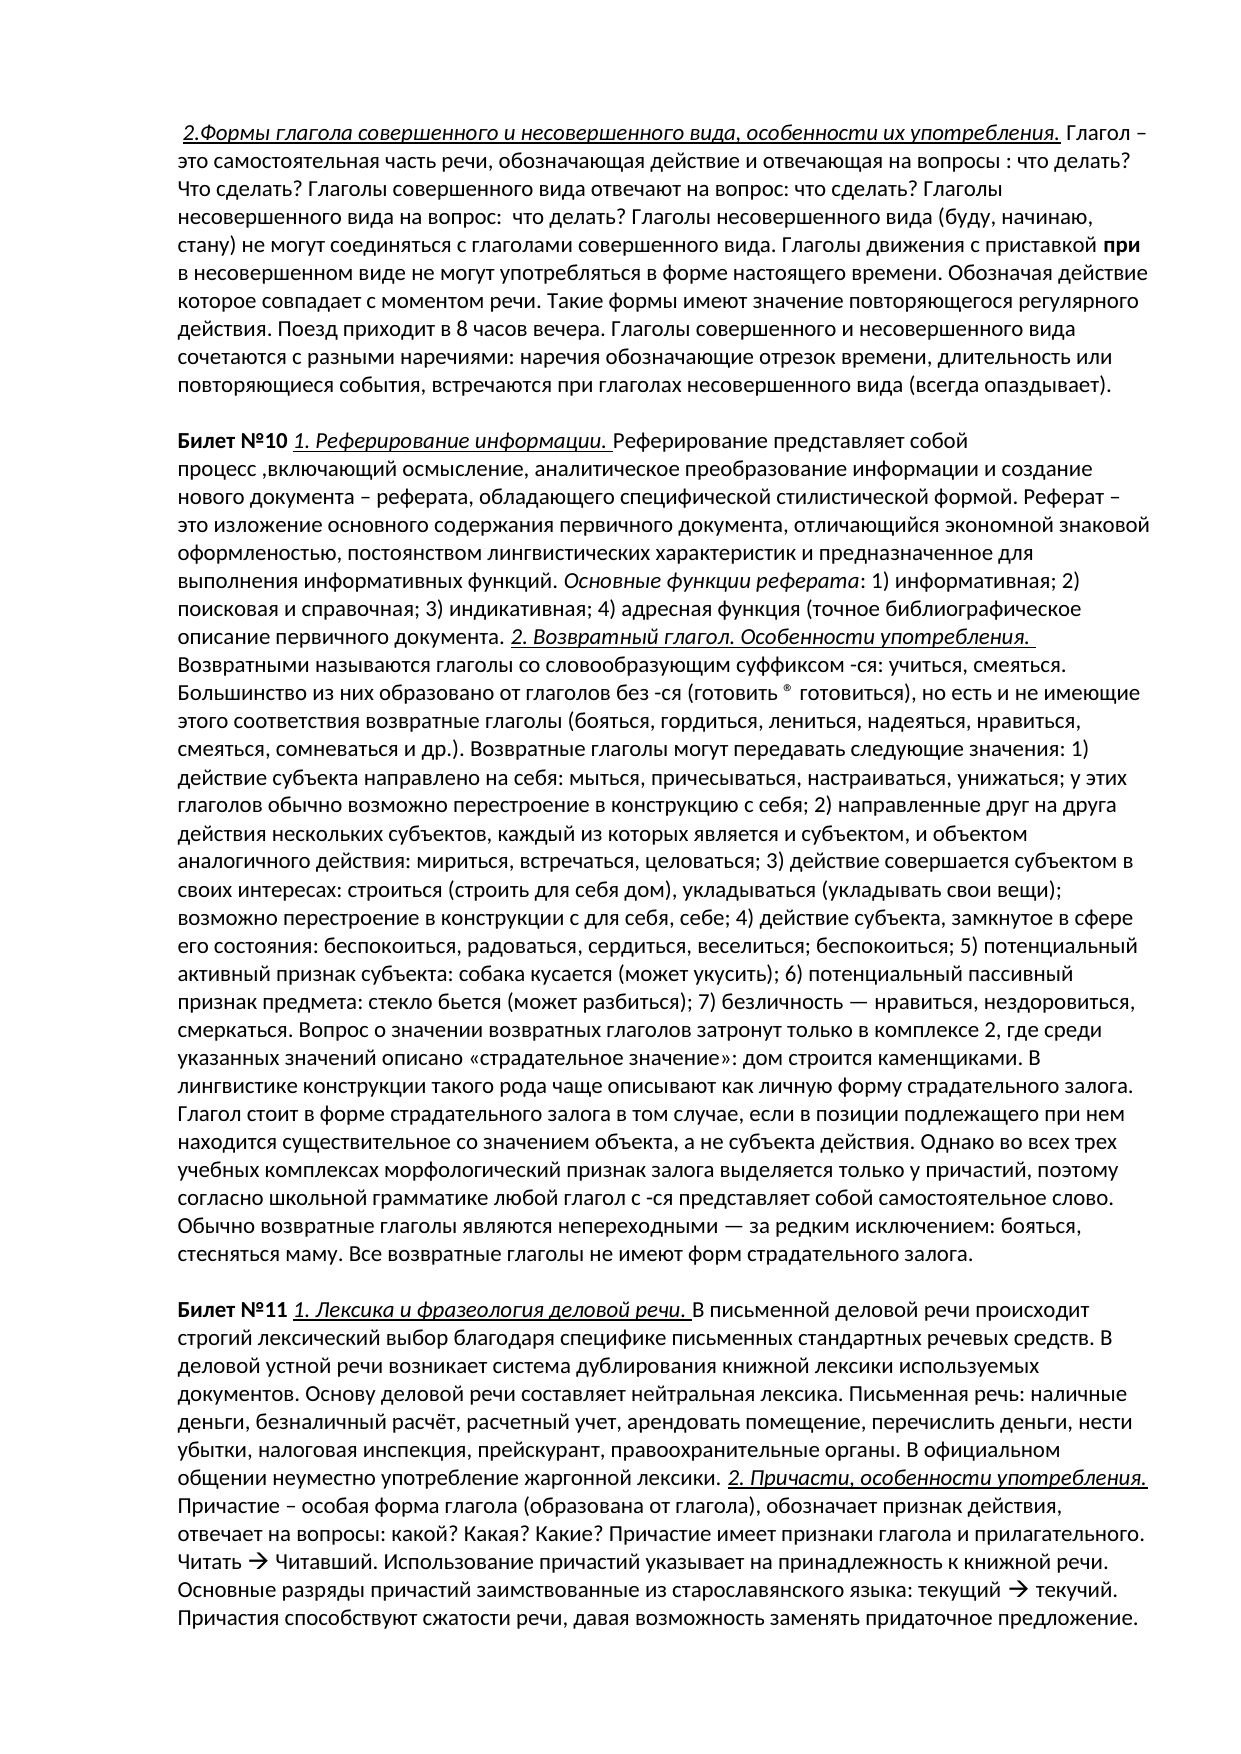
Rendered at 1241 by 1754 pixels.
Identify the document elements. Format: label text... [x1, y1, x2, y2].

text 2.Формы глагола совершенного и несовершенного вида, особенности их употребления. Глагол – это самостоятельная часть речи, обозначающая действие и отвечающая на вопросы : что делать? Что сделать? Глаголы совершенного вида отвечают на вопрос: что сделать? Глаголы несовершенного вида на вопрос: что делать? Глаголы несовершенного вида (буду, начинаю, стану) не могут соединяться с глаголами совершенного вида. Глаголы движения с приставкой при в несовершенном виде не могут употребляться в форме настоящего времени. Обозначая действие которое совпадает с моментом речи. Такие формы имеют значение повторяющегося регулярного действия. Поезд приходит в 8 часов вечера. Глаголы совершенного и несовершенного вида сочетаются с разными наречиями: наречия обозначающие отрезок времени, длительность или повторяющиеся события, встречаются при глаголах несовершенного вида (всегда опаздывает). [177, 118, 1152, 398]
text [177, 1295, 1152, 1631]
text Билет №10 1. Реферирование информации. Реферирование представляет собой процесс ,включающий осмысление, аналитическое преобразование информации и создание нового документа – реферата, обладающего специфической стилистической формой. Реферат – это изложение основного содержания первичного документа, отличающийся экономной знаковой оформленостью, постоянством лингвистических характеристик и предназначенное для выполнения информативных функций. Основные функции реферата: 1) информативная; 2) поисковая и справочная; 3) индикативная; 4) адресная функция (точное библиографическое описание первичного документа. 2. Возвратный глагол. Особенности употребления. Возвратными называются глаголы со словообразующим суффиксом -ся: учиться, смеяться. Большинство из них образовано от глаголов без -ся (готовить ® готовиться), но есть и не имеющие этого соответствия возвратные глаголы (бояться, гордиться, лениться, надеяться, нравиться, смеяться, сомневаться и др.). Возвратные глаголы могут передавать следующие значения: 1) действие субъекта направлено на себя: мыться, причесываться, настраиваться, унижаться; у этих глаголов обычно возможно перестроение в конструкцию с себя; 2) направленные друг на друга действия нескольких субъектов, каждый из которых является и субъектом, и объектом аналогичного действия: мириться, встречаться, целоваться; 3) действие совершается субъектом в своих интересах: строиться (строить для себя дом), укладываться (укладывать свои вещи); возможно перестроение в конструкции с для себя, себе; 4) действие субъекта, замкнутое в сфере его состояния: беспокоиться, радоваться, сердиться, веселиться; беспокоиться; 5) потенциальный активный признак субъекта: собака кусается (может укусить); 6) потенциальный пассивный признак предмета: стекло бьется (может разбиться); 7) безличность — нравиться, нездоровиться, смеркаться. Вопрос о значении возвратных глаголов затронут только в комплексе 2, где среди указанных значений описано «страдательное значение»: дом строится каменщиками. В лингвистике конструкции такого рода чаще описывают как личную форму страдательного залога. Глагол стоит в форме страдательного залога в том случае, если в позиции подлежащего при нем находится существительное со значением объекта, а не субъекта действия. Однако во всех трех учебных комплексах морфологический признак залога выделяется только у причастий, поэтому согласно школьной грамматике любой глагол с -ся представляет собой самостоятельное слово. Обычно возвратные глаголы являются непереходными — за редким исключением: бояться, стесняться маму. Все возвратные глаголы не имеют форм страдательного залога. [177, 426, 1152, 1267]
